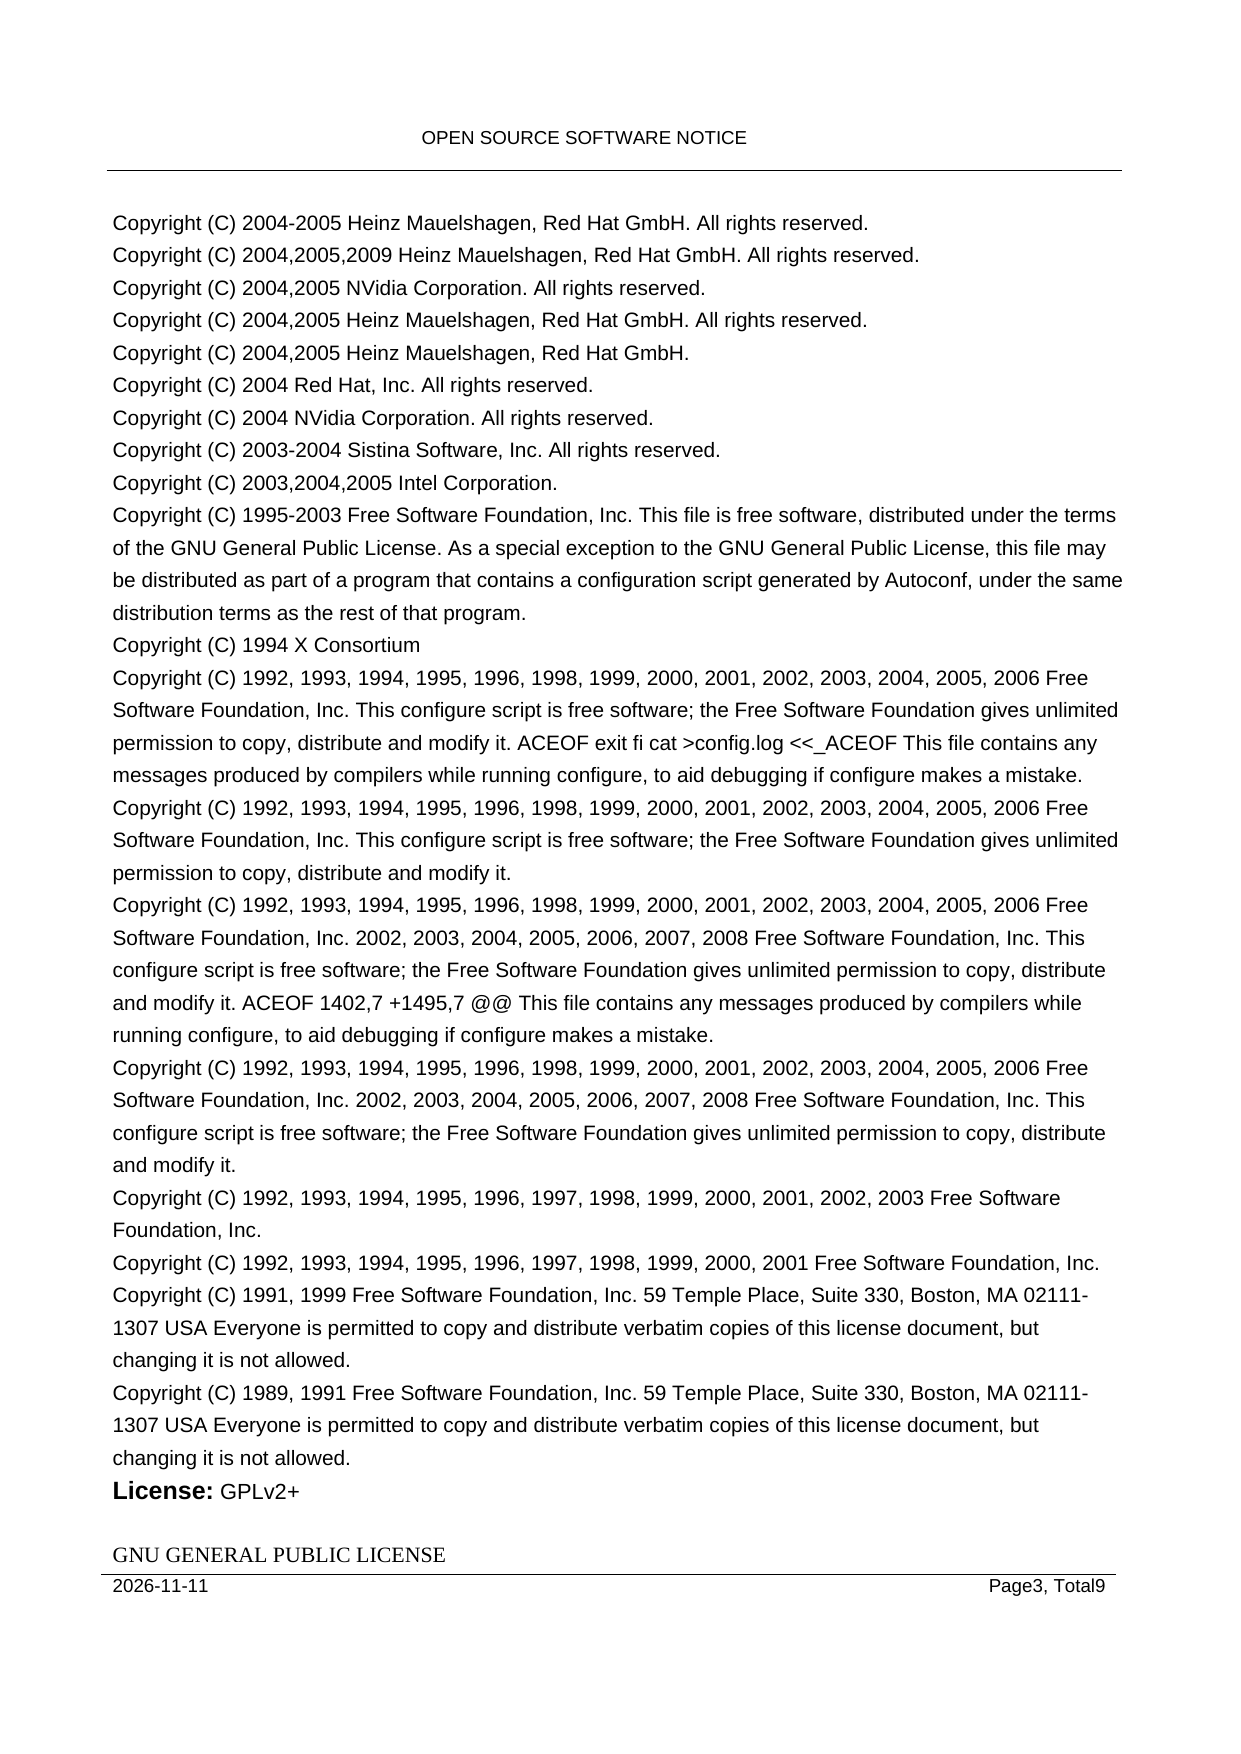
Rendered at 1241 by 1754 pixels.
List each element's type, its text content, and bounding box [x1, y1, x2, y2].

text Copyright (C) 2004 NVidia Corporation. All rights reserved. [112, 401, 1128, 434]
text Copyright (C) 1992, 1993, 1994, 1995, 1996, 1997, 1998, 1999, 2000, 2001 Free Software Foundation, Inc. [112, 1246, 1128, 1279]
text Copyright (C) 2003-2004 Sistina Software, Inc. All rights reserved. [112, 434, 1128, 466]
text Copyright (C) 2004,2005 Heinz Mauelshagen, Red Hat GmbH. All rights reserved. [112, 304, 1128, 336]
text Copyright (C) 2004,2005 Heinz Mauelshagen, Red Hat GmbH. [112, 336, 1128, 369]
text Copyright (C) 1991, 1999 Free Software Foundation, Inc. 59 Temple Place, Suite 330, Boston, MA 02111-1307 USA Everyone is permitted to copy and distribute verbatim copies of this license document, but changing it is not allowed. [112, 1279, 1128, 1376]
text Copyright (C) 2004,2005 NVidia Corporation. All rights reserved. [112, 271, 1128, 304]
text Copyright (C) 2004 Red Hat, Inc. All rights reserved. [112, 369, 1128, 401]
text Copyright (C) 1989, 1991 Free Software Foundation, Inc. 59 Temple Place, Suite 330, Boston, MA 02111-1307 USA Everyone is permitted to copy and distribute verbatim copies of this license document, but changing it is not allowed. [112, 1376, 1128, 1474]
text Copyright (C) 1992, 1993, 1994, 1995, 1996, 1998, 1999, 2000, 2001, 2002, 2003, 2004, 2005, 2006 Free Software Foundation, Inc. 2002, 2003, 2004, 2005, 2006, 2007, 2008 Free Software Foundation, Inc. This configure script is free software; the Free Software Foundation gives unlimited permission to copy, distribute and modify it. ACEOF 1402,7 +1495,7 @@ This file contains any messages produced by compilers while running configure, to aid debugging if configure makes a mistake. [112, 889, 1128, 1051]
text Copyright (C) 1992, 1993, 1994, 1995, 1996, 1998, 1999, 2000, 2001, 2002, 2003, 2004, 2005, 2006 Free Software Foundation, Inc. This configure script is free software; the Free Software Foundation gives unlimited permission to copy, distribute and modify it. ACEOF exit fi cat >config.log <<_ACEOF This file contains any messages produced by compilers while running configure, to aid debugging if configure makes a mistake. [112, 661, 1128, 791]
text Copyright (C) 2004,2005,2009 Heinz Mauelshagen, Red Hat GmbH. All rights reserved. [112, 239, 1128, 271]
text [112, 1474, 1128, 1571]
text Copyright (C) 1994 X Consortium [112, 629, 1128, 661]
text Copyright (C) 2004-2005 Heinz Mauelshagen, Red Hat GmbH. All rights reserved. [112, 206, 1128, 239]
text Copyright (C) 1992, 1993, 1994, 1995, 1996, 1998, 1999, 2000, 2001, 2002, 2003, 2004, 2005, 2006 Free Software Foundation, Inc. 2002, 2003, 2004, 2005, 2006, 2007, 2008 Free Software Foundation, Inc. This configure script is free software; the Free Software Foundation gives unlimited permission to copy, distribute and modify it. [112, 1051, 1128, 1181]
text Copyright (C) 2003,2004,2005 Intel Corporation. [112, 466, 1128, 499]
text Copyright (C) 1992, 1993, 1994, 1995, 1996, 1998, 1999, 2000, 2001, 2002, 2003, 2004, 2005, 2006 Free Software Foundation, Inc. This configure script is free software; the Free Software Foundation gives unlimited permission to copy, distribute and modify it. [112, 791, 1128, 889]
text Copyright (C) 1995-2003 Free Software Foundation, Inc. This file is free software, distributed under the terms of the GNU General Public License. As a special exception to the GNU General Public License, this file may be distributed as part of a program that contains a configuration script generated by Autoconf, under the same distribution terms as the rest of that program. [112, 499, 1128, 629]
text Copyright (C) 1992, 1993, 1994, 1995, 1996, 1997, 1998, 1999, 2000, 2001, 2002, 2003 Free Software Foundation, Inc. [112, 1181, 1128, 1246]
